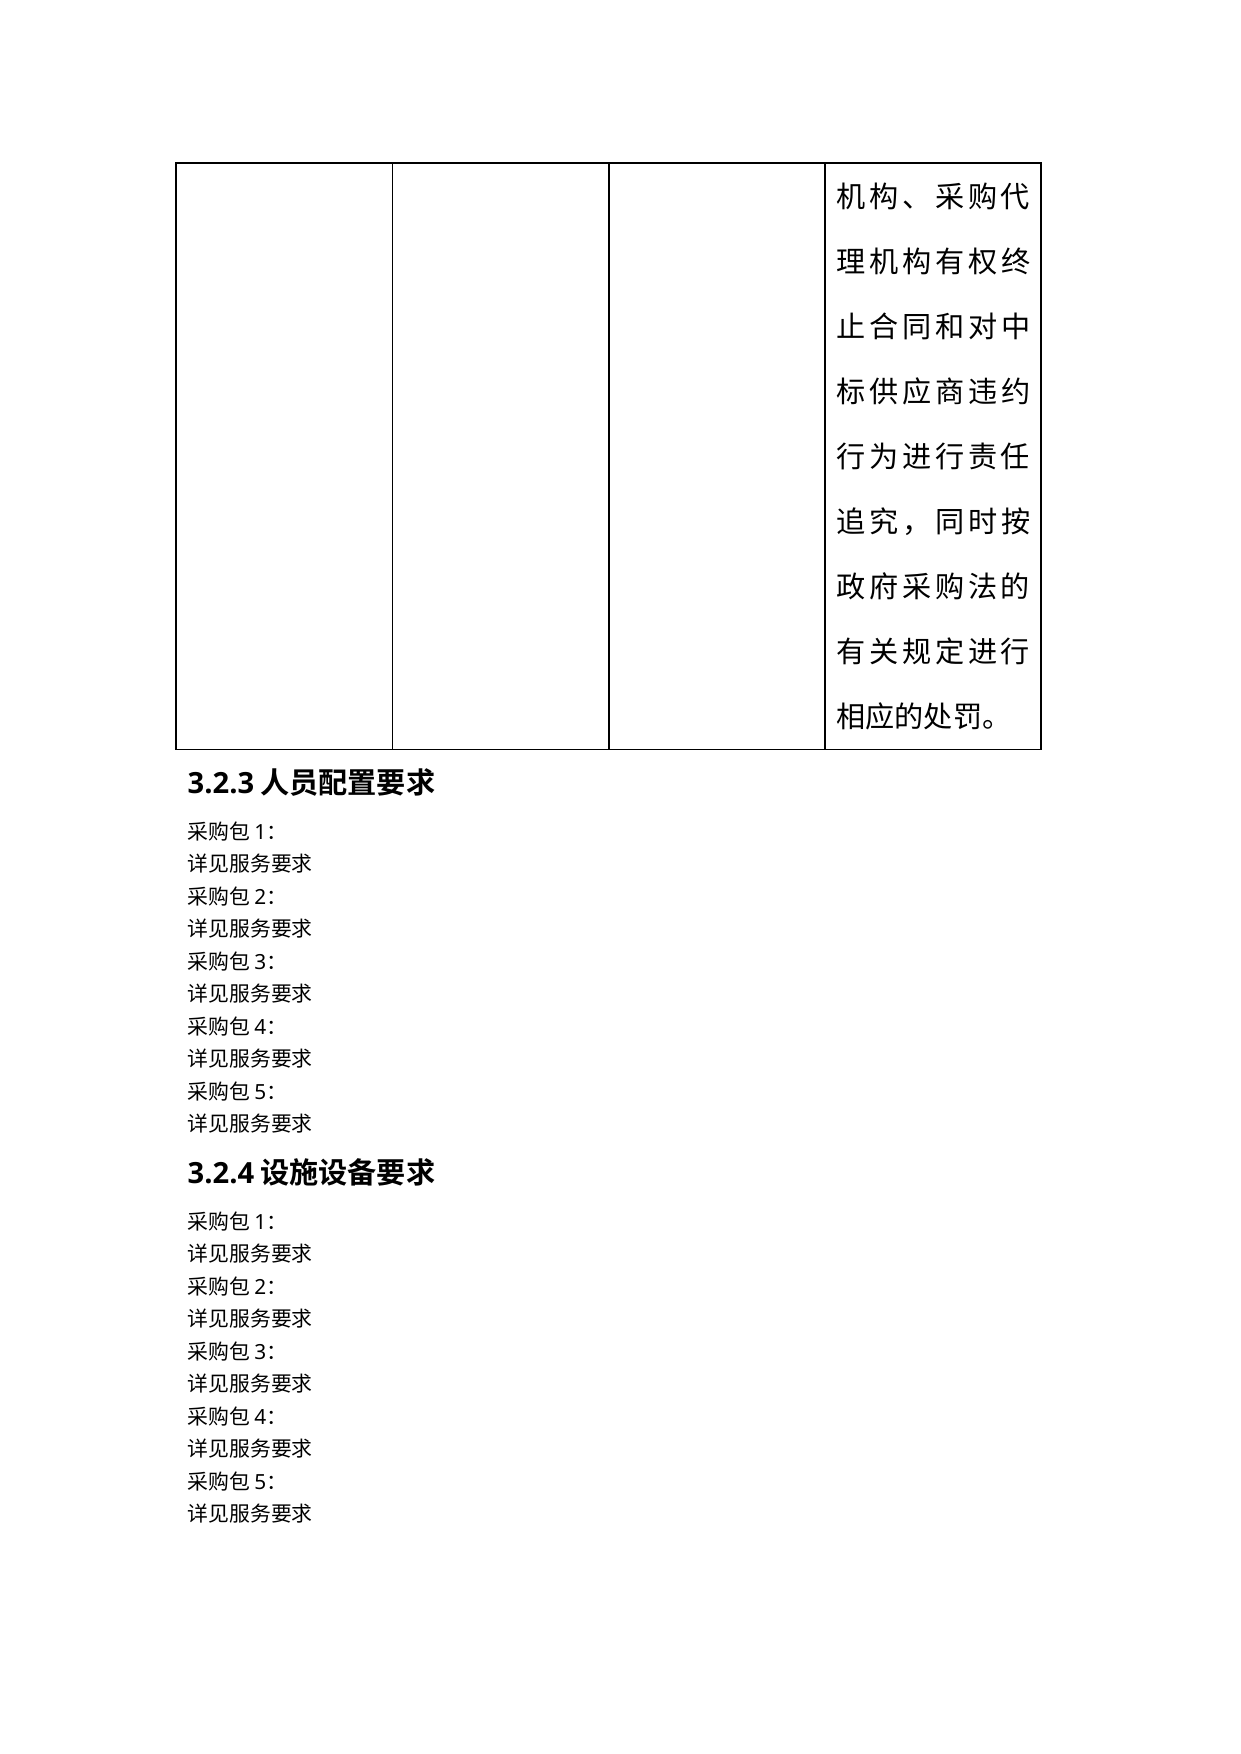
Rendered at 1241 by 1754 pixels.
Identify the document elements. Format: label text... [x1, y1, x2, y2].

text 3.2.3人员配置要求 [187, 750, 1053, 815]
text 详见服务要求 [187, 1043, 1053, 1075]
table_cell [177, 164, 392, 748]
text 采购包4： [187, 1010, 1053, 1043]
text 详见服务要求 [187, 848, 1053, 880]
text 采购包1： [187, 1205, 1053, 1238]
text 采购包3： [187, 945, 1053, 978]
text 采购包5： [187, 1075, 1053, 1108]
text 详见服务要求 [187, 1303, 1053, 1335]
text 详见服务要求 [187, 1433, 1053, 1465]
text 详见服务要求 [187, 1498, 1053, 1530]
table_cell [826, 164, 1040, 748]
text 采购包2： [187, 1270, 1053, 1303]
text 详见服务要求 [187, 1368, 1053, 1400]
text 详见服务要求 [187, 913, 1053, 945]
table_cell 1 [393, 164, 608, 748]
text 采购包5： [187, 1465, 1053, 1498]
text 详见服务要求 [187, 1108, 1053, 1140]
text 采购包4： [187, 1400, 1053, 1433]
table_cell [610, 164, 824, 748]
text 详见服务要求 [187, 978, 1053, 1010]
text 采购包2： [187, 880, 1053, 913]
text 采购包1： [187, 815, 1053, 848]
text 详见服务要求 [187, 1238, 1053, 1270]
text 3.2.4设施设备要求 [187, 1140, 1053, 1205]
text 采购包3： [187, 1335, 1053, 1368]
